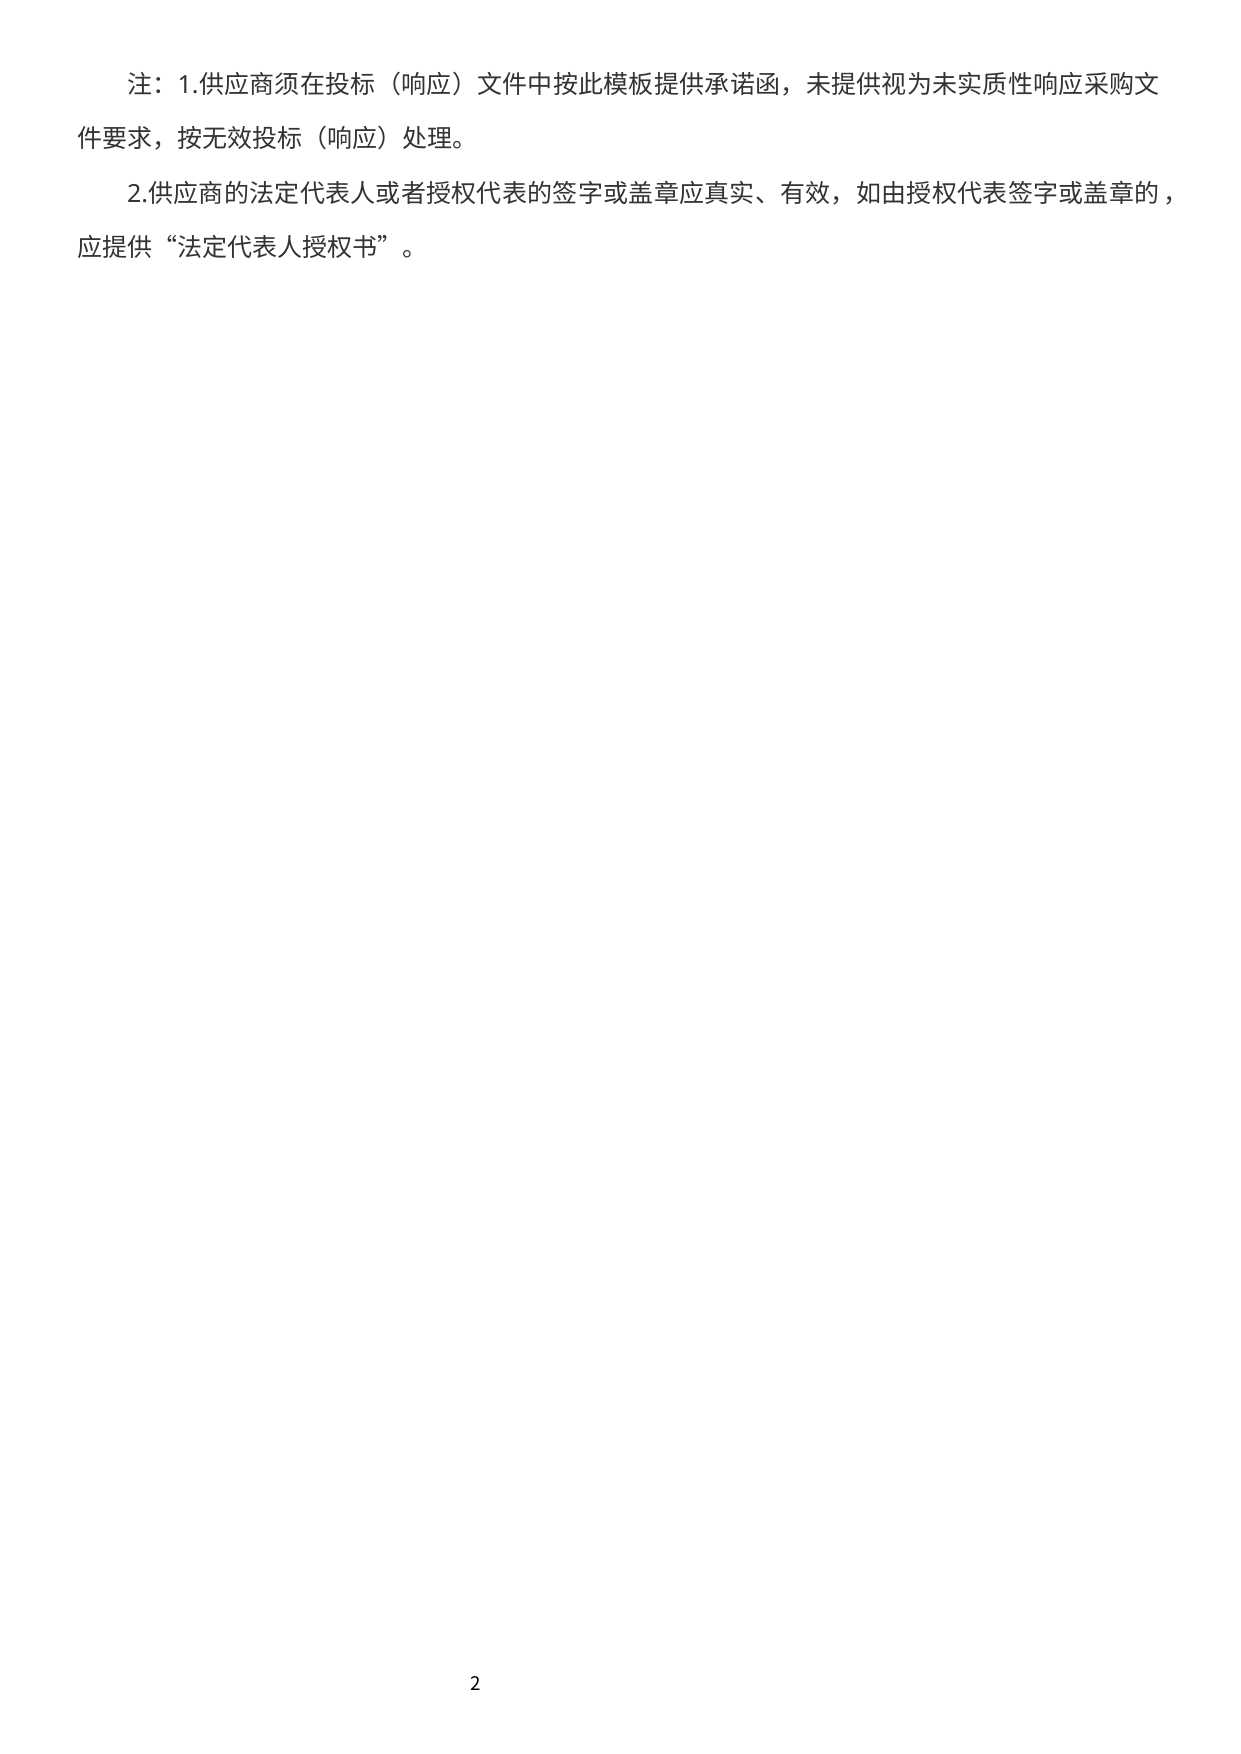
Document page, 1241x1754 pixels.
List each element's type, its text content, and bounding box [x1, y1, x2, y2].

text 注：1.供应商须在投标（响应）文件中按此模板提供承诺函，未提供视为未实质性响应采购文件要求，按无效投标（响应）处理。 [77, 64, 1163, 155]
text 2.供应商的法定代表人或者授权代表的签字或盖章应真实、有效，如由授权代表签字或盖章的，应提供“法定代表人授权书”。 [77, 173, 1163, 264]
